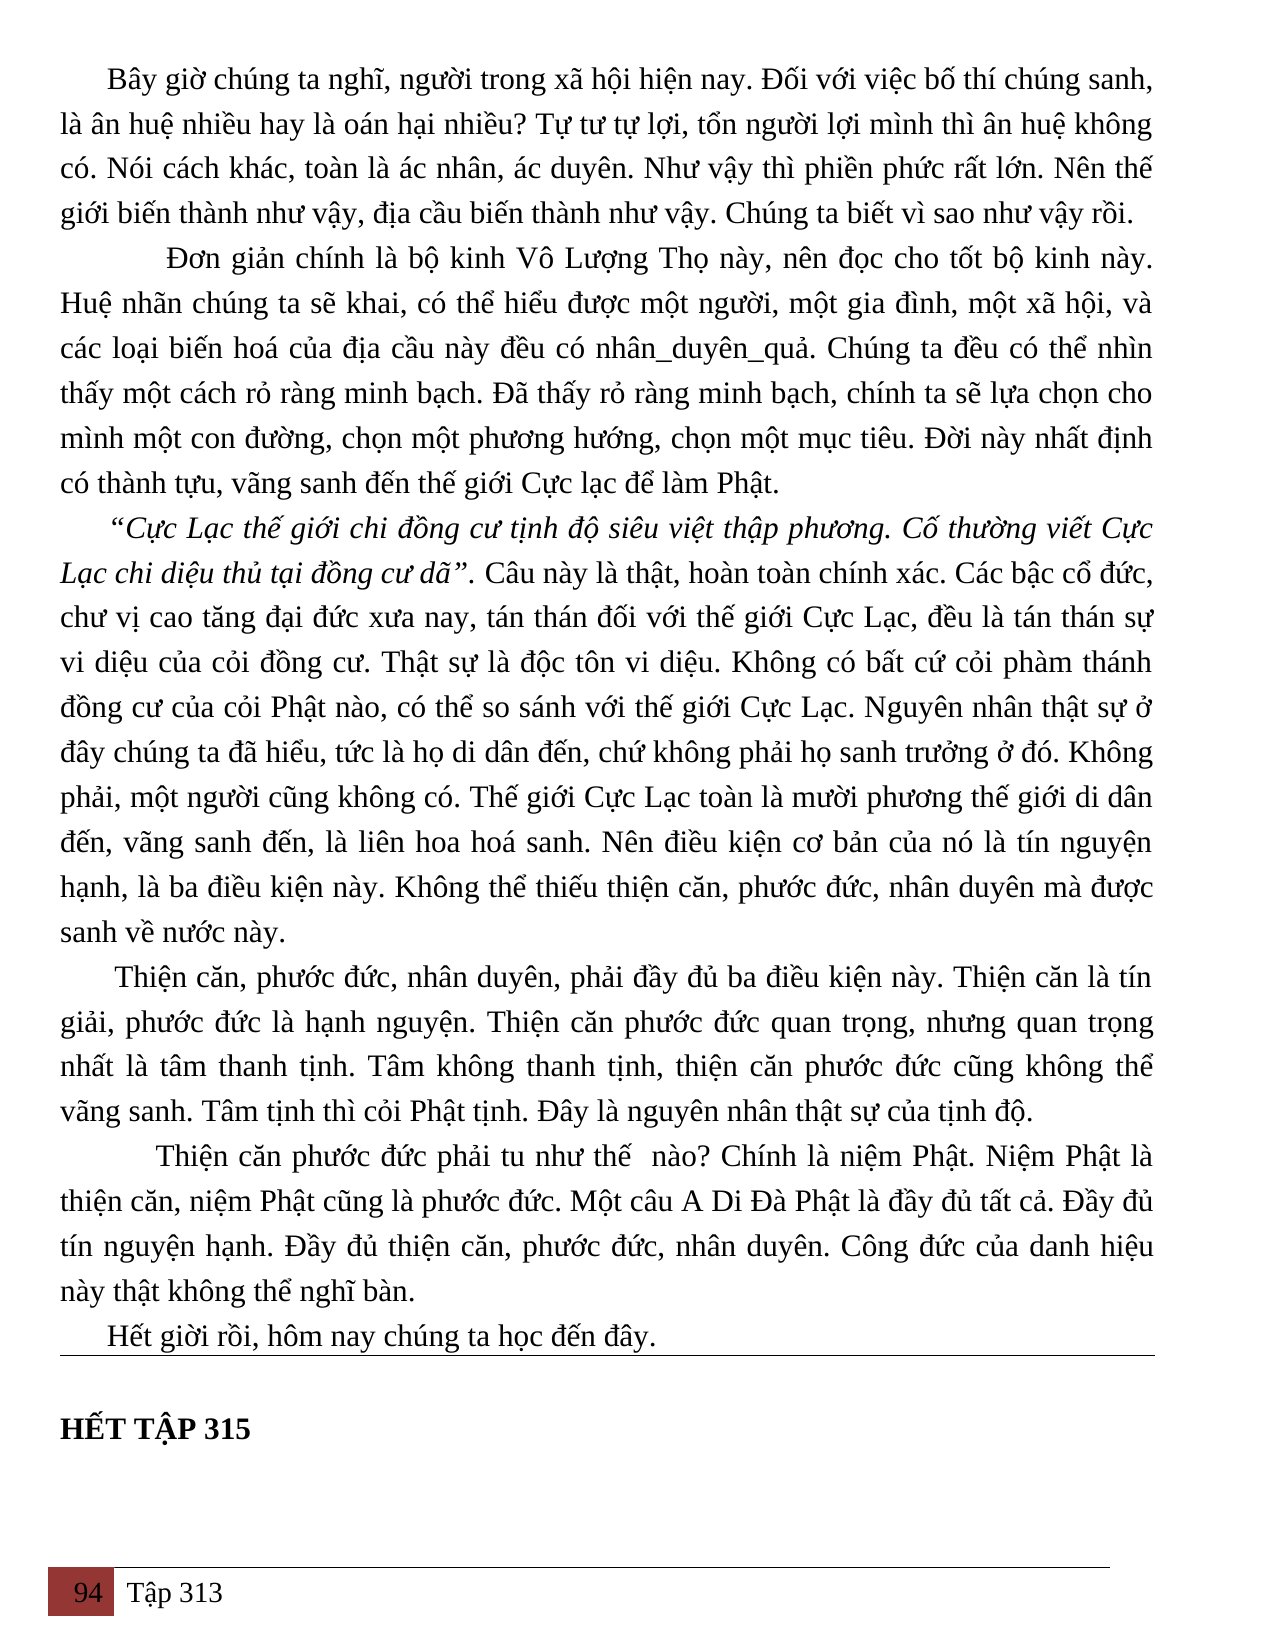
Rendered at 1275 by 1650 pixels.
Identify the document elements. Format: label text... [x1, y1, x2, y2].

text Hết giời rồi, hôm nay chúng ta học đến đây. [60, 1317, 1155, 1355]
text Bây giờ chúng ta nghĩ, người trong xã hội hiện nay. Đối với việc bố thí chúng sanh, là ân huệ nhiều hay là oán hại nhiều? Tự tư tự lợi, tổn người lợi mình thì ân huệ không có. Nói cách khác, toàn là ác nhân, ác duyên. Như vậy thì phiền phức rất lớn. Nên thế giới biến thành như vậy, địa cầu biến thành như vậy. Chúng ta biết vì sao như vậy rồi. [60, 60, 1155, 231]
text “Cực Lạc thế giới chi đồng cư tịnh độ siêu việt thập phương. Cố thường viết Cực Lạc chi diệu thủ tại đồng cư dã”. Câu này là thật, hoàn toàn chính xác. Các bậc cổ đức, chư vị cao tăng đại đức xưa nay, tán thán đối với thế giới Cực Lạc, đều là tán thán sự vi diệu của cỏi đồng cư. Thật sự là độc tôn vi diệu. Không có bất cứ cỏi phàm thánh đồng cư của cỏi Phật nào, có thể so sánh với thế giới Cực Lạc. Nguyên nhân thật sự ở đây chúng ta đã hiểu, tức là họ di dân đến, chứ không phải họ sanh trưởng ở đó. Không phải, một người cũng không có. Thế giới Cực Lạc toàn là mười phương thế giới di dân đến, vãng sanh đến, là liên hoa hoá sanh. Nên điều kiện cơ bản của nó là tín nguyện hạnh, là ba điều kiện này. Không thể thiếu thiện căn, phước đức, nhân duyên mà được sanh về nước này. [60, 509, 1155, 949]
text Thiện căn, phước đức, nhân duyên, phải đầy đủ ba điều kiện này. Thiện căn là tín giải, phước đức là hạnh nguyện. Thiện căn phước đức quan trọng, nhưng quan trọng nhất là tâm thanh tịnh. Tâm không thanh tịnh, thiện căn phước đức cũng không thể vãng sanh. Tâm tịnh thì cỏi Phật tịnh. Đây là nguyên nhân thật sự của tịnh độ. [60, 958, 1155, 1128]
text Đơn giản chính là bộ kinh Vô Lượng Thọ này, nên đọc cho tốt bộ kinh này. Huệ nhãn chúng ta sẽ khai, có thể hiểu được một người, một gia đình, một xã hội, và các loại biến hoá của địa cầu này đều có nhân_duyên_quả. Chúng ta đều có thể nhìn thấy một cách rỏ ràng minh bạch. Đã thấy rỏ ràng minh bạch, chính ta sẽ lựa chọn cho mình một con đường, chọn một phương hướng, chọn một mục tiêu. Đời này nhất định có thành tựu, vãng sanh đến thế giới Cực lạc để làm Phật. [60, 239, 1155, 500]
text Thiện căn phước đức phải tu như thế nào? Chính là niệm Phật. Niệm Phật là thiện căn, niệm Phật cũng là phước đức. Một câu A Di Đà Phật là đầy đủ tất cả. Đầy đủ tín nguyện hạnh. Đầy đủ thiện căn, phước đức, nhân duyên. Công đức của danh hiệu này thật không thể nghĩ bàn. [60, 1137, 1155, 1308]
text HẾT TẬP 315 [60, 1410, 1155, 1446]
